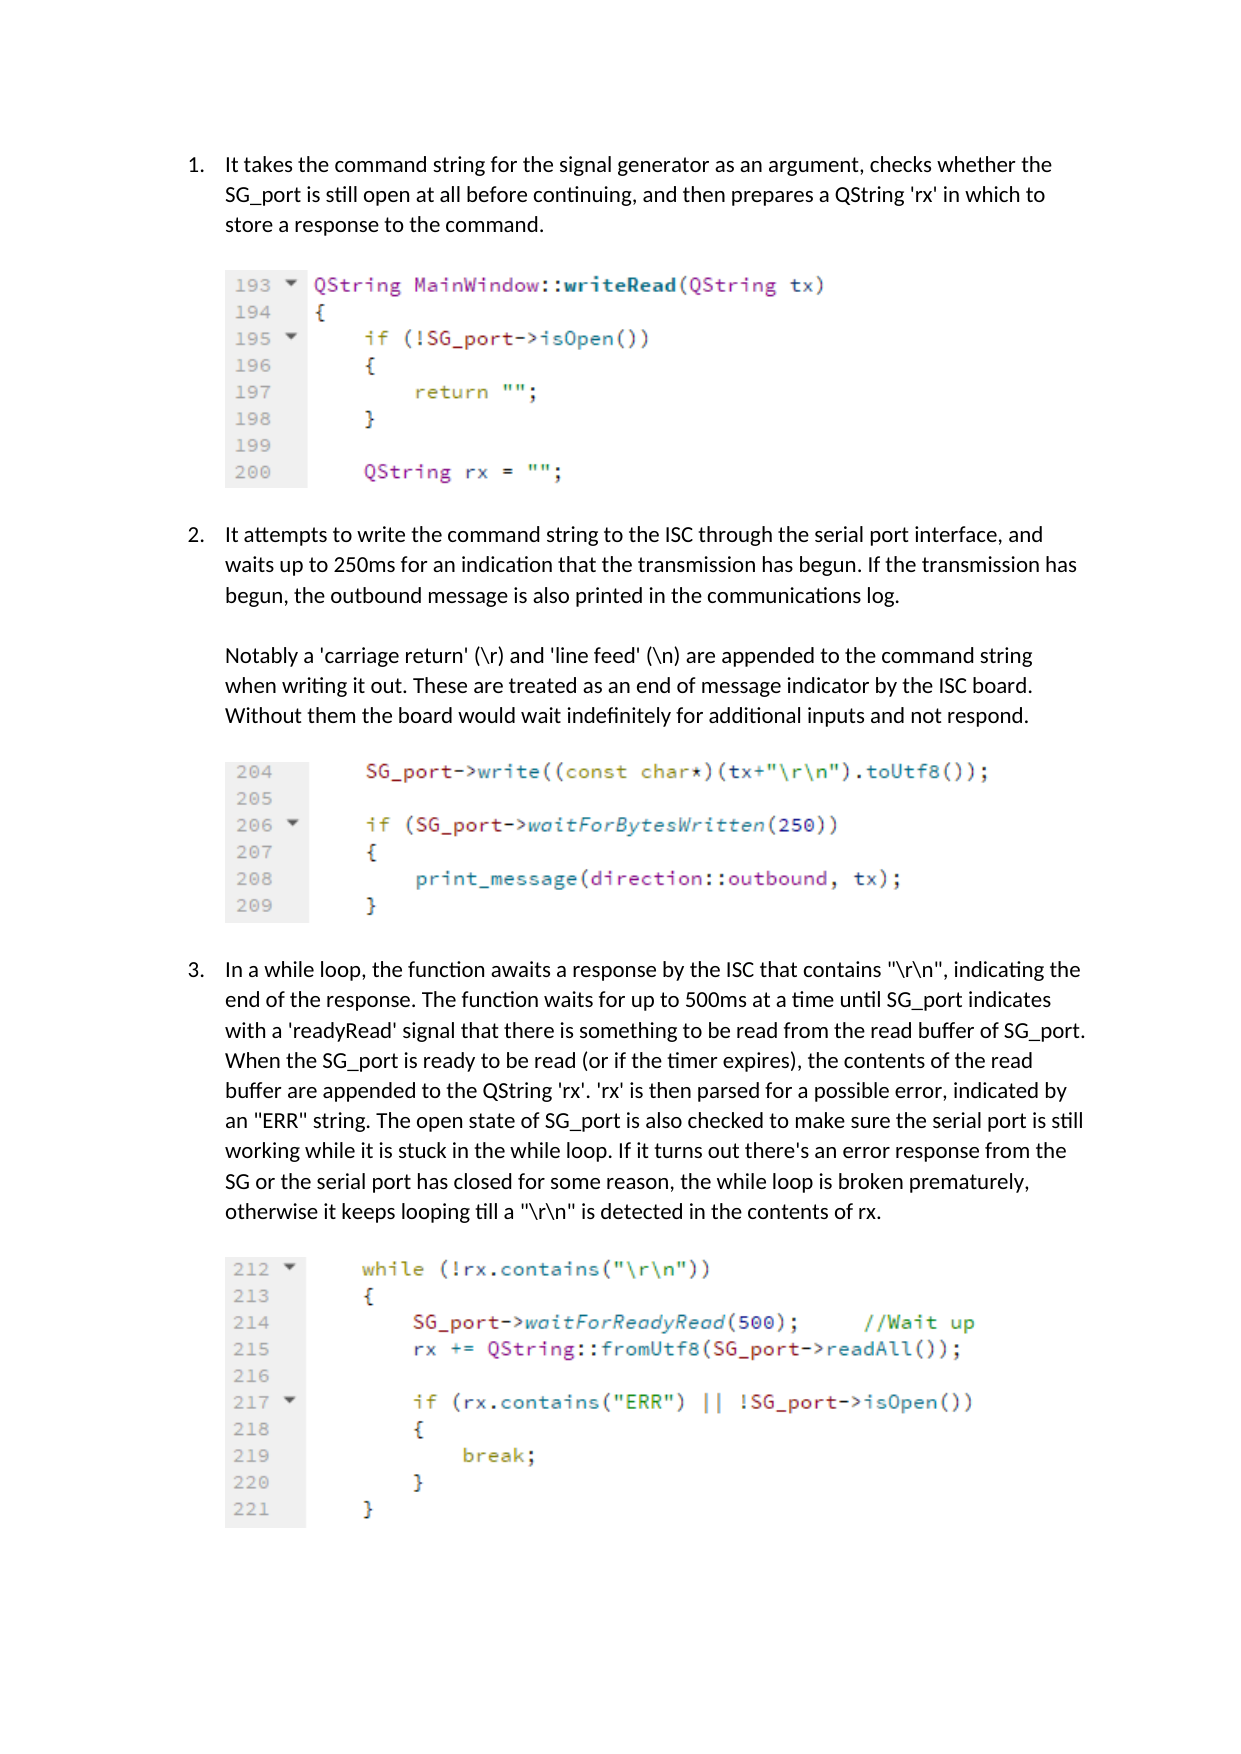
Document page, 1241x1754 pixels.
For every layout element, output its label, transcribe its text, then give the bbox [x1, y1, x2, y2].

picture [225, 1257, 985, 1528]
picture [225, 762, 997, 923]
picture [225, 270, 838, 488]
